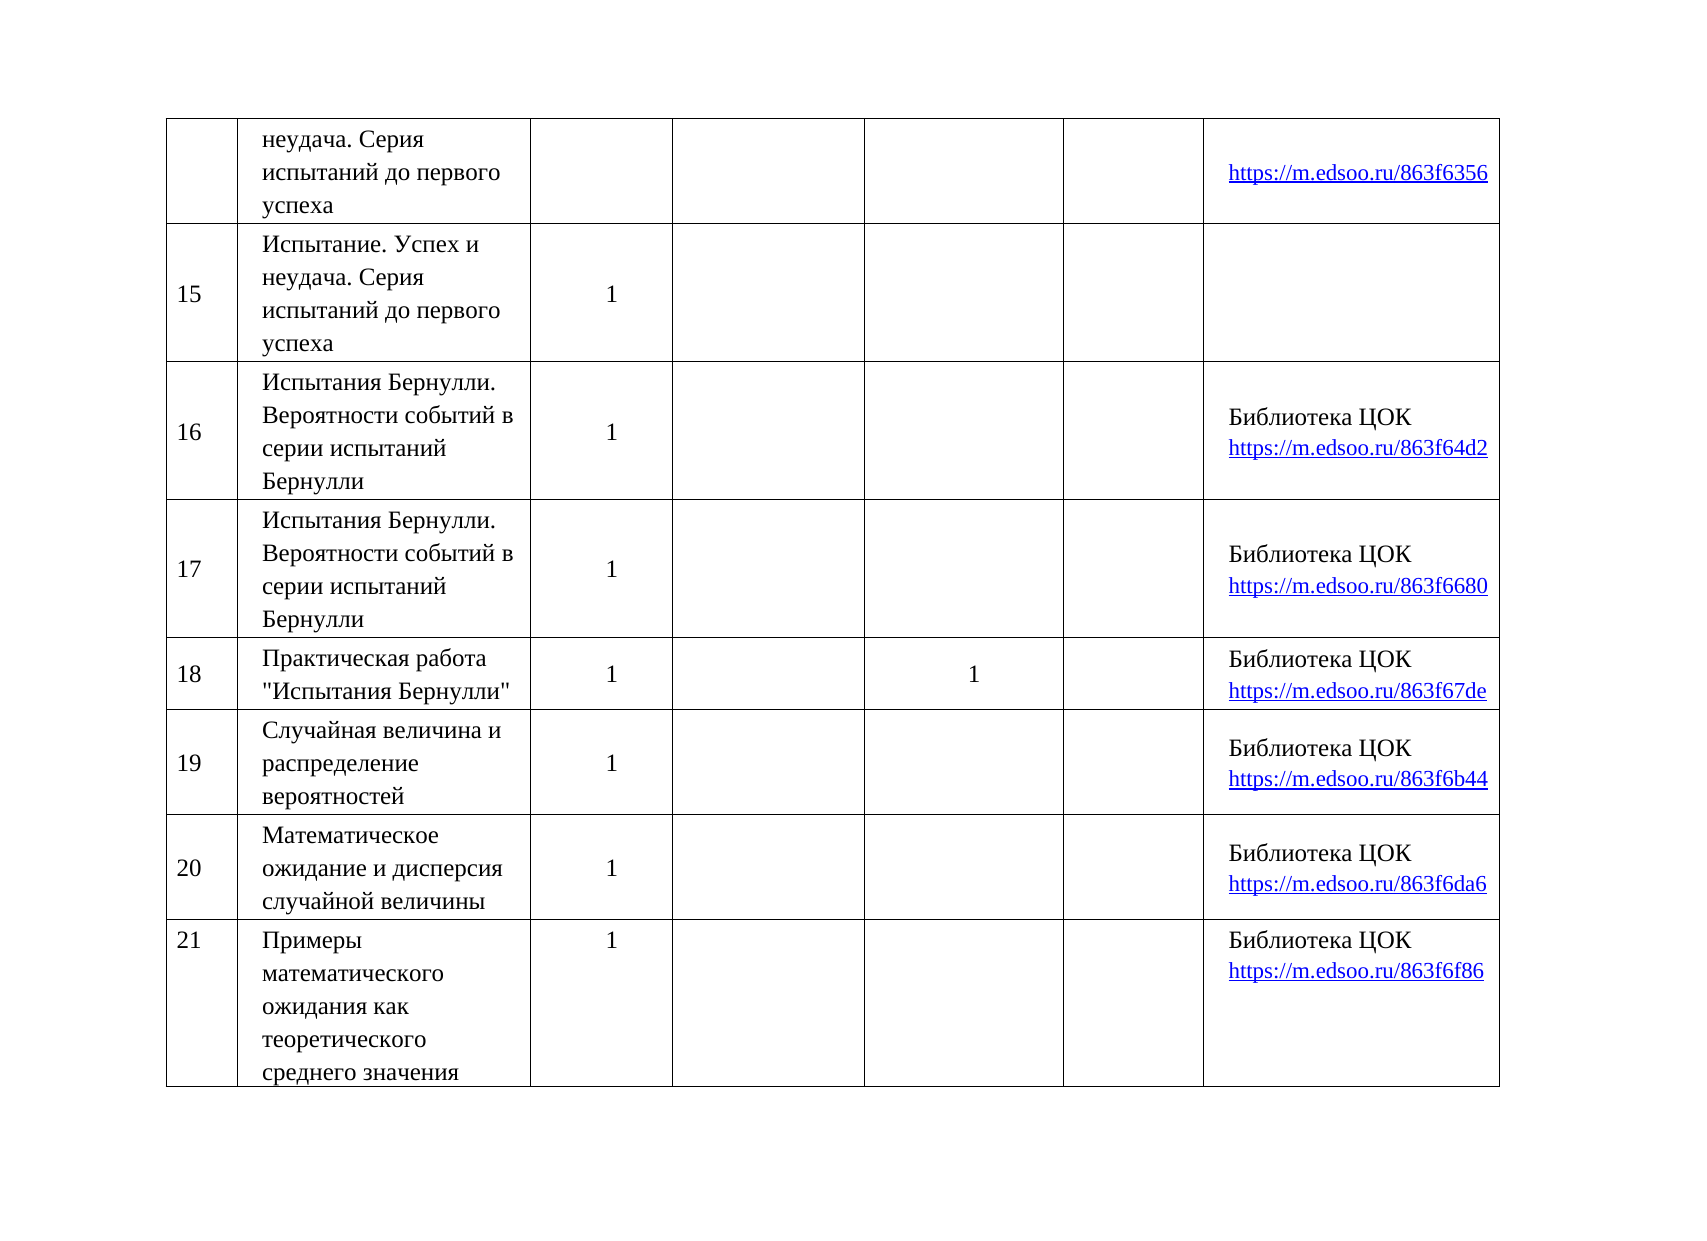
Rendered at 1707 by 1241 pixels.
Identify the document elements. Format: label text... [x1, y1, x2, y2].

table_cell Математическое ожидание и дисперсия случайной величины [238, 815, 530, 918]
table_cell 19 [167, 710, 237, 813]
table_cell Испытания Бернулли. Вероятности событий в серии испытаний Бернулли [238, 500, 530, 637]
table_cell 1 [531, 362, 672, 499]
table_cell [1204, 920, 1499, 1086]
table_cell [1064, 920, 1203, 1086]
table_cell 1 [865, 638, 1063, 709]
table_cell [673, 815, 864, 918]
table_cell 1 [531, 119, 672, 223]
table_cell Практическая работа "Испытания Бернулли" [238, 638, 530, 709]
table_cell [673, 638, 864, 709]
table_cell Случайная величина и распределение вероятностей [238, 710, 530, 813]
table_cell [1064, 500, 1203, 637]
table_cell Библиотека ЦОК https://m.edsoo.ru/863f67de [1204, 638, 1499, 709]
table_cell 14 [167, 119, 237, 223]
table_cell Библиотека ЦОК https://m.edsoo.ru/863f6da6 [1204, 815, 1499, 918]
table_cell [865, 500, 1063, 637]
table_cell [865, 920, 1063, 1086]
table_cell 21 [167, 920, 237, 1086]
table_cell [1064, 710, 1203, 813]
table_cell [865, 224, 1063, 361]
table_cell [238, 119, 530, 223]
table_cell [673, 119, 864, 223]
table_cell 16 [167, 362, 237, 499]
table_cell [865, 815, 1063, 918]
table_cell 1 [531, 500, 672, 637]
table_cell 20 [167, 815, 237, 918]
table_cell 1 [531, 920, 672, 1086]
table_cell [673, 710, 864, 813]
table_cell [1064, 815, 1203, 918]
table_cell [238, 224, 530, 361]
table_cell [1064, 119, 1203, 223]
table_cell [673, 500, 864, 637]
table_cell 1 [531, 638, 672, 709]
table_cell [1204, 119, 1499, 223]
table_cell [865, 362, 1063, 499]
table_cell 1 [531, 815, 672, 918]
table_cell 15 [167, 224, 237, 361]
table_cell Библиотека ЦОК https://m.edsoo.ru/863f6680 [1204, 500, 1499, 637]
table_cell [673, 362, 864, 499]
table_cell [1064, 638, 1203, 709]
table_cell [865, 119, 1063, 223]
table_cell 1 [531, 710, 672, 813]
table_cell 18 [167, 638, 237, 709]
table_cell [238, 920, 530, 1086]
table_cell [1064, 362, 1203, 499]
table_cell Библиотека ЦОК https://m.edsoo.ru/863f6b44 [1204, 710, 1499, 813]
table_cell [673, 224, 864, 361]
table_cell 17 [167, 500, 237, 637]
table_cell [673, 920, 864, 1086]
table_cell [1204, 224, 1499, 361]
table_cell Испытания Бернулли. Вероятности событий в серии испытаний Бернулли [238, 362, 530, 499]
table_cell [1064, 224, 1203, 361]
table_cell [865, 710, 1063, 813]
table_cell Библиотека ЦОК https://m.edsoo.ru/863f64d2 [1204, 362, 1499, 499]
table_cell 1 [531, 224, 672, 361]
